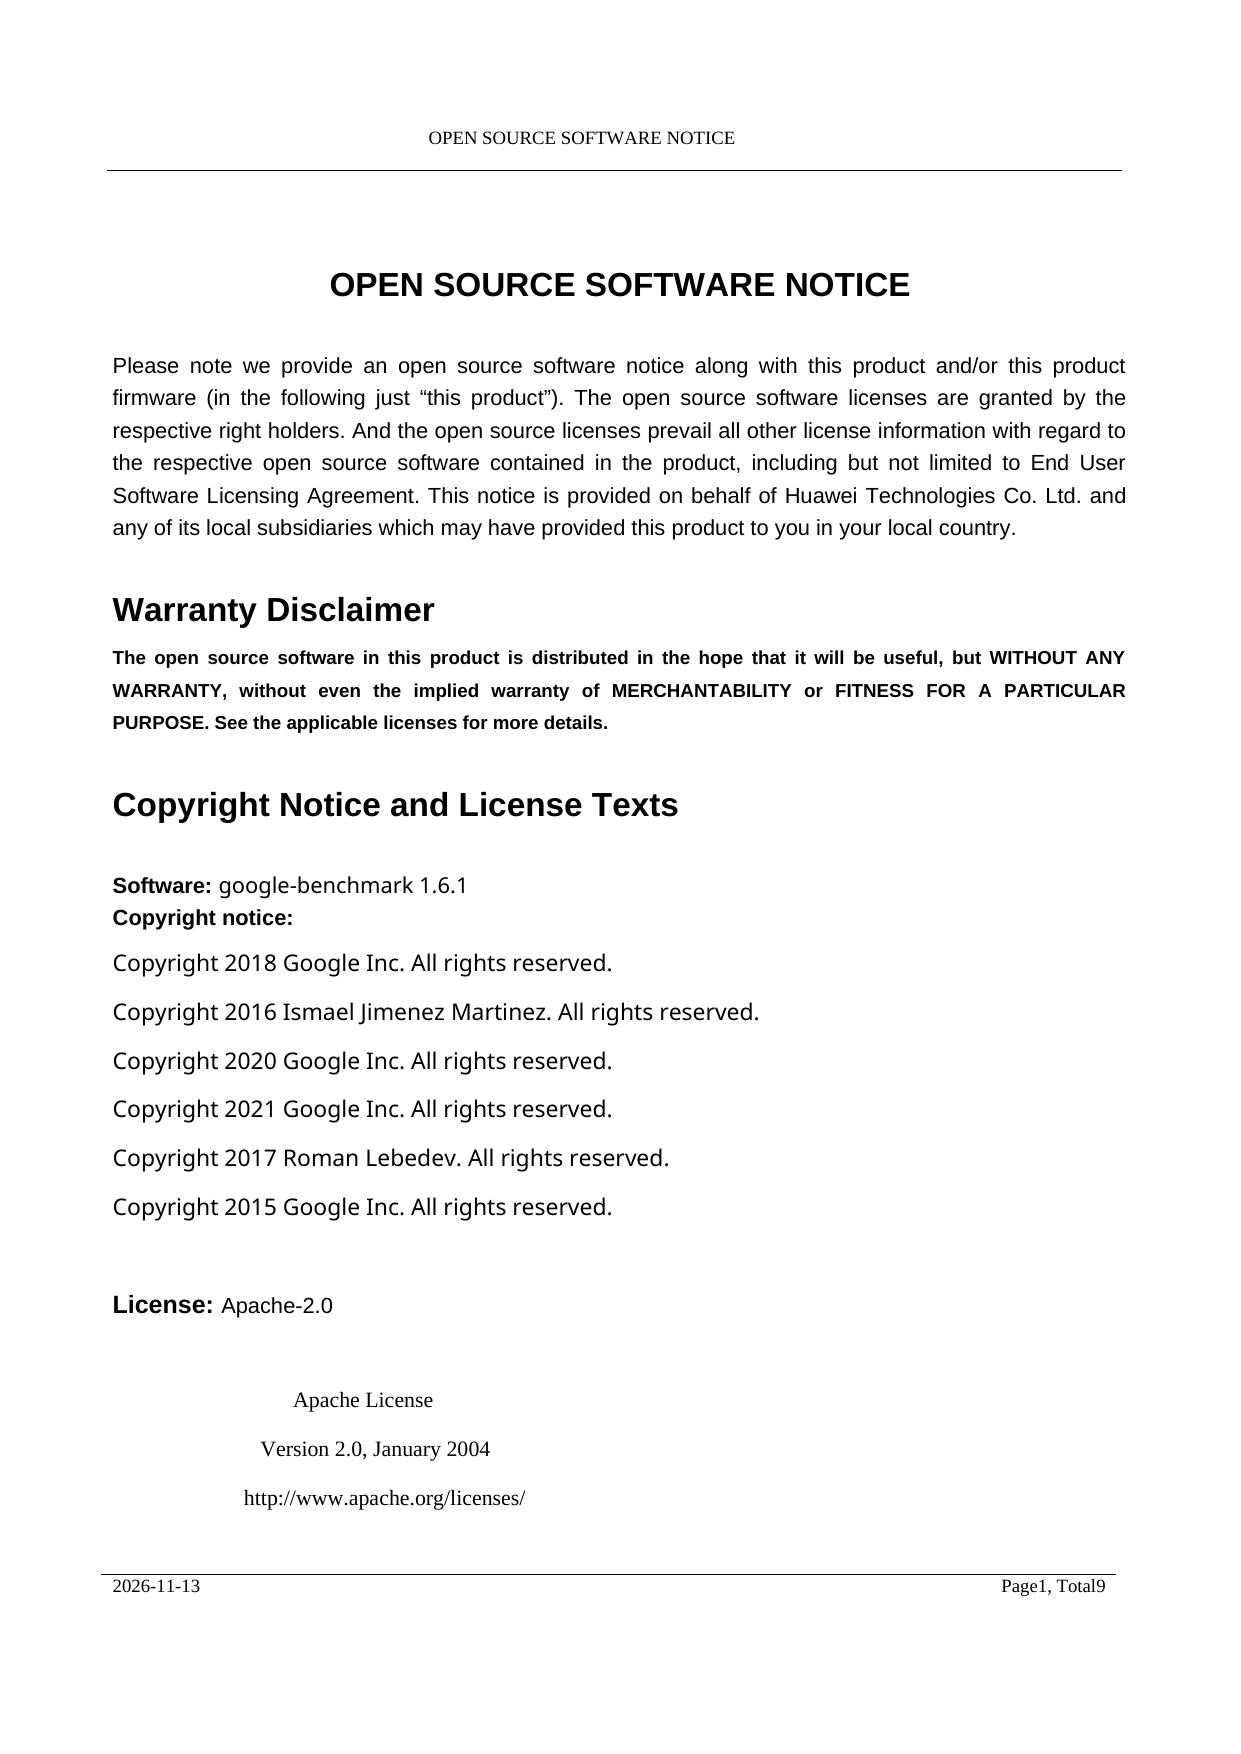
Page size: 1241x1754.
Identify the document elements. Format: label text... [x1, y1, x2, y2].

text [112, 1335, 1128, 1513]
text OPEN SOURCE SOFTWARE NOTICE [112, 251, 1128, 316]
text Software: google-benchmark 1.6.1 [112, 869, 1128, 901]
text Warranty Disclaimer [112, 576, 1128, 641]
text The open source software in this product is distributed in the hope that it will be useful, but WITHOUT ANY WARRANTY, without even the implied warranty of MERCHANTABILITY or FITNESS FOR A PARTICULAR PURPOSE. See the applicable licenses for more details. [112, 641, 1128, 739]
text License: Apache-2.0 [112, 1288, 1128, 1320]
text Copyright 2018 Google Inc. All rights reserved. Copyright 2016 Ismael Jimenez Martinez. All rights reserved. Copyright 2020 Google Inc. All rights reserved. Copyright 2021 Google Inc. All rights reserved. Copyright 2017 Roman Lebedev. All rights reserved. Copyright 2015 Google Inc. All rights reserved. [112, 947, 1128, 1272]
text Copyright notice: [112, 901, 1128, 934]
text Copyright Notice and License Texts [112, 771, 1128, 836]
text Please note we provide an open source software notice along with this product and/or this product firmware (in the following just “this product”). The open source software licenses are granted by the respective right holders. And the open source licenses prevail all other license information with regard to the respective open source software contained in the product, including but not limited to End User Software Licensing Agreement. This notice is provided on behalf of Huawei Technologies Co. Ltd. and any of its local subsidiaries which may have provided this product to you in your local country. [112, 349, 1128, 544]
